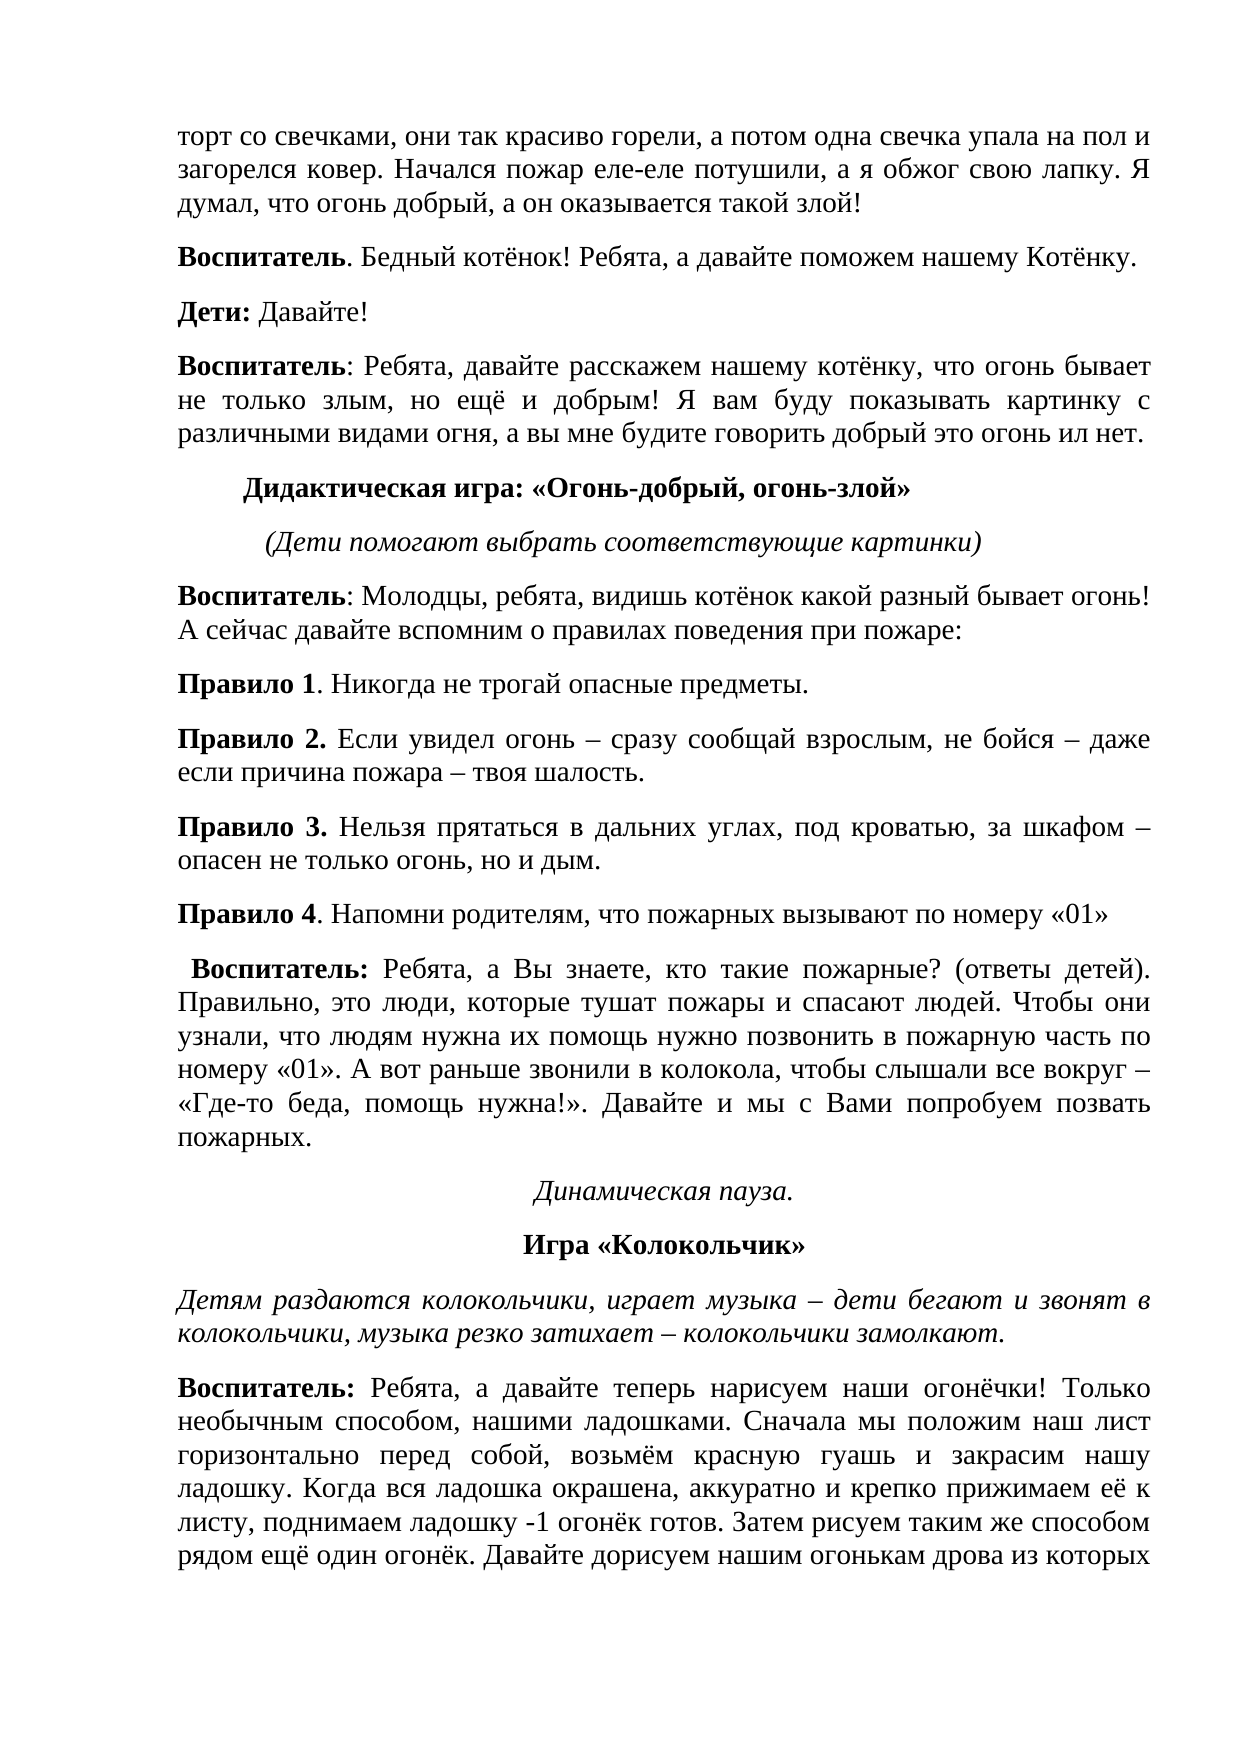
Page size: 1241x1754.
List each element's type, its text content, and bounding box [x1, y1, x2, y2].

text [177, 1370, 1152, 1571]
text Дидактическая игра: «Огонь-добрый, огонь-злой» [177, 470, 1152, 503]
text Динамическая пауза. [177, 1173, 1152, 1207]
text Правило 1. Никогда не трогай опасные предметы. [177, 666, 1152, 700]
text Правило 3. Нельзя прятаться в дальних углах, под кроватью, за шкафом – опасен не только огонь, но и дым. [177, 809, 1152, 876]
text Воспитатель. Бедный котёнок! Ребята, а давайте поможем нашему Котёнку. [177, 239, 1152, 273]
text Воспитатель: Ребята, а Вы знаете, кто такие пожарные? (ответы детей). Правильно, это люди, которые тушат пожары и спасают людей. Чтобы они узнали, что людям нужна их помощь нужно позвонить в пожарную часть по номеру «01». А вот раньше звонили в колокола, чтобы слышали все вокруг – «Где-то беда, помощь нужна!». Давайте и мы с Вами попробуем позвать пожарных. [177, 951, 1152, 1152]
text Воспитатель: Молодцы, ребята, видишь котёнок какой разный бывает огонь! А сейчас давайте вспомним о правилах поведения при пожаре: [177, 578, 1152, 646]
text (Дети помогают выбрать соответствующие картинки) [177, 524, 1152, 558]
text Дети: Давайте! [177, 294, 1152, 327]
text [177, 118, 1152, 219]
text Детям раздаются колокольчики, играет музыка – дети бегают и звонят в колокольчики, музыка резко затихает – колокольчики замолкают. [177, 1282, 1152, 1349]
text Правило 4. Напомни родителям, что пожарных вызывают по номеру «01» [177, 897, 1152, 930]
text Игра «Колокольчик» [177, 1227, 1152, 1261]
text Воспитатель: Ребята, давайте расскажем нашему котёнку, что огонь бывает не только злым, но ещё и добрым! Я вам буду показывать картинку с различными видами огня, а вы мне будите говорить добрый это огонь ил нет. [177, 348, 1152, 449]
text Правило 2. Если увидел огонь – сразу сообщай взрослым, не бойся – даже если причина пожара – твоя шалость. [177, 721, 1152, 788]
